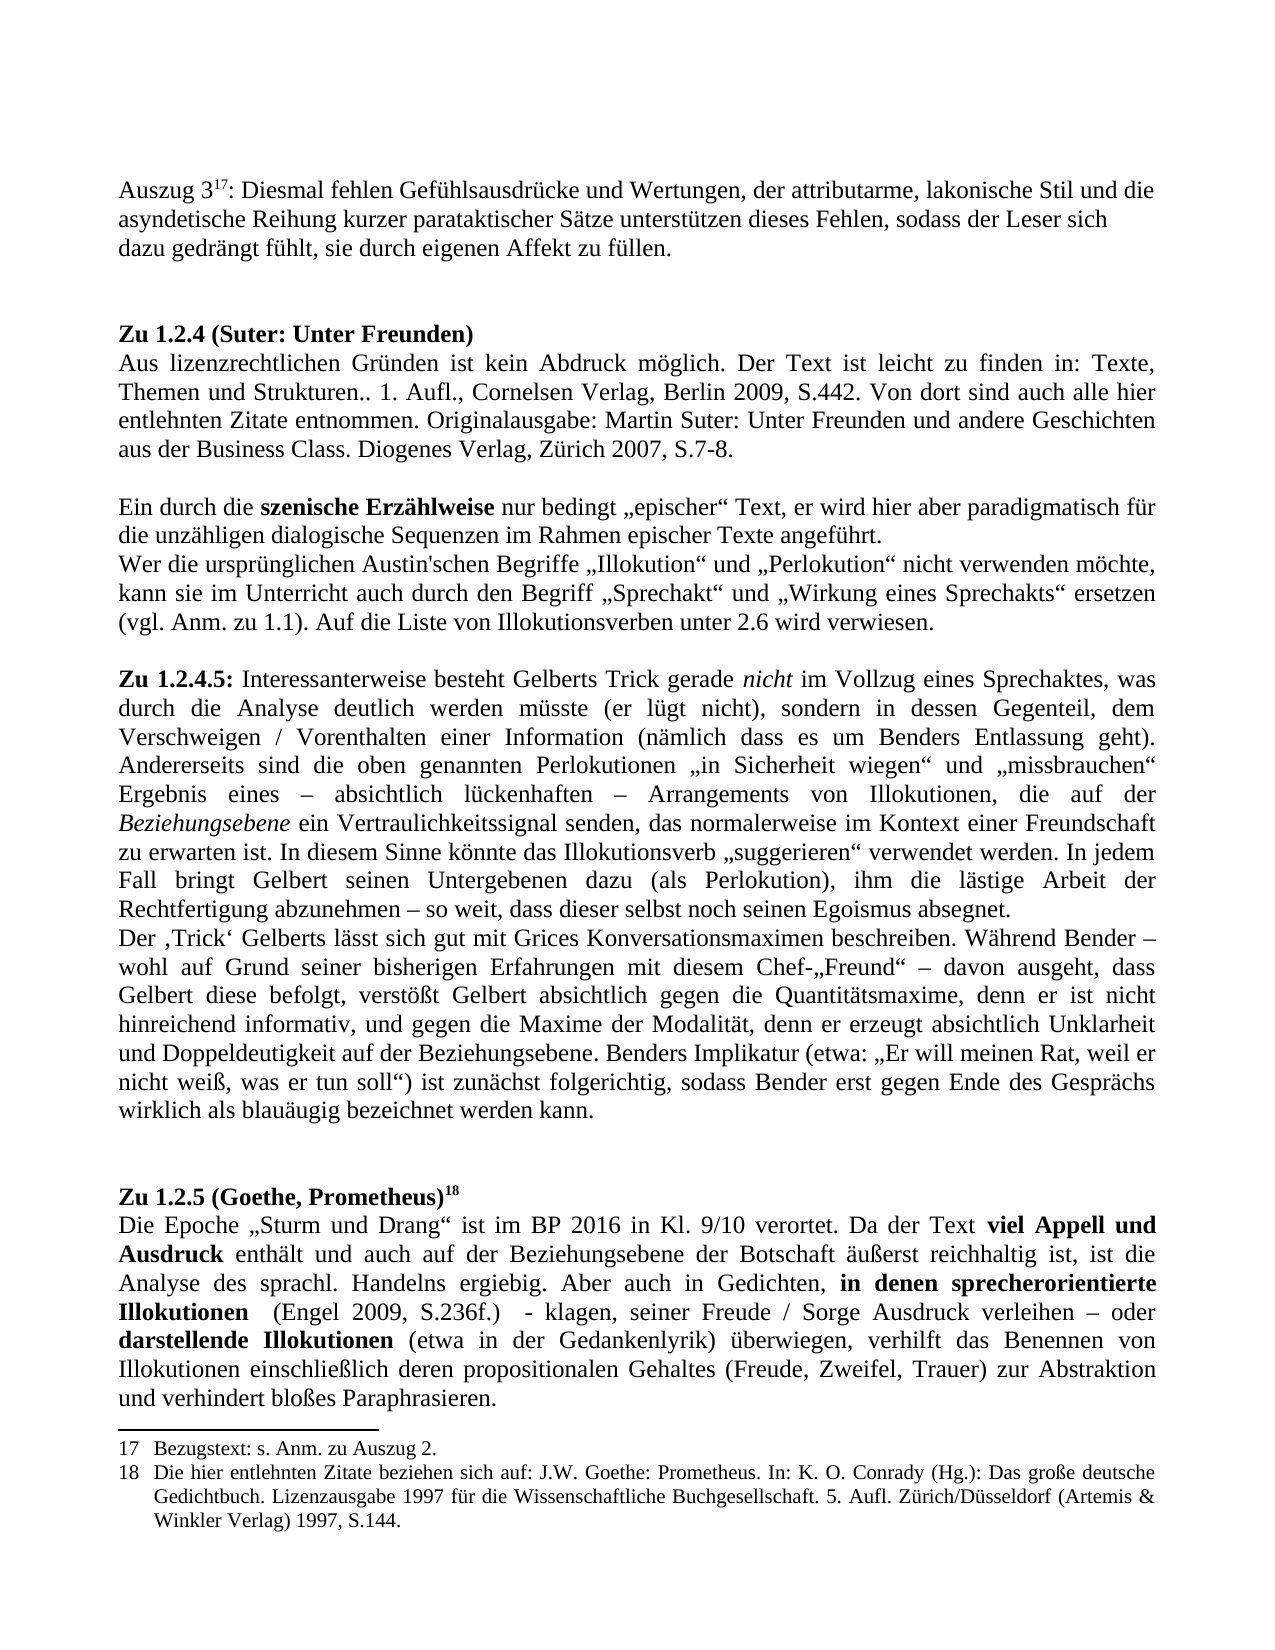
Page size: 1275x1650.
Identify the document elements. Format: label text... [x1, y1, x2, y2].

text Ein durch die szenische Erzählweise nur bedingt „epischer“ Text, er wird hier aber paradigmatisch für die unzähligen dialogische Sequenzen im Rahmen epischer Texte angeführt. [118, 492, 1157, 549]
text Auszug 3: Diesmal fehlen Gefühlsausdrücke und Wertungen, der attributarme, lakonische Stil und die asyndetische Reihung kurzer parataktischer Sätze unterstützen dieses Fehlen, sodass der Leser sich dazu gedrängt fühlt, sie durch eigenen Affekt zu füllen. [118, 176, 1157, 262]
text Zu 1.2.5 (Goethe, Prometheus) [118, 1182, 1157, 1211]
text Zu 1.2.4.5: Interessanterweise besteht Gelberts Trick gerade nicht im Vollzug eines Sprechaktes, was durch die Analyse deutlich werden müsste (er lügt nicht), sondern in dessen Gegenteil, dem Verschweigen / Vorenthalten einer Information (nämlich dass es um Benders Entlassung geht). Andererseits sind die oben genannten Perlokutionen „in Sicherheit wiegen“ und „missbrauchen“ Ergebnis eines – absichtlich lückenhaften – Arrangements von Illokutionen, die auf der Beziehungsebene ein Vertraulichkeitssignal senden, das normalerweise im Kontext einer Freundschaft zu erwarten ist. In diesem Sinne könnte das Illokutionsverb „suggerieren“ verwendet werden. In jedem Fall bringt Gelbert seinen Untergebenen dazu (als Perlokution), ihm die lästige Arbeit der Rechtfertigung abzunehmen – so weit, dass dieser selbst noch seinen Egoismus absegnet. [118, 664, 1157, 923]
text Wer die ursprünglichen Austin'schen Begriffe „Illokution“ und „Perlokution“ nicht verwenden möchte, kann sie im Unterricht auch durch den Begriff „Sprechakt“ und „Wirkung eines Sprechakts“ ersetzen (vgl. Anm. zu 1.1). Auf die Liste von Illokutionsverben unter 2.6 wird verwiesen. [118, 549, 1157, 636]
text Aus lizenzrechtlichen Gründen ist kein Abdruck möglich. Der Text ist leicht zu finden in: Texte, Themen und Strukturen.. 1. Aufl., Cornelsen Verlag, Berlin 2009, S.442. Von dort sind auch alle hier entlehnten Zitate entnommen. Originalausgabe: Martin Suter: Unter Freunden und andere Geschichten aus der Business Class. Diogenes Verlag, Zürich 2007, S.7-8. [118, 348, 1157, 463]
text Zu 1.2.4 (Suter: Unter Freunden) [118, 319, 1157, 348]
text Die Epoche „Sturm und Drang“ ist im BP 2016 in Kl. 9/10 verortet. Da der Text viel Appell und Ausdruck enthält und auch auf der Beziehungsebene der Botschaft äußerst reichhaltig ist, ist die Analyse des sprachl. Handelns ergiebig. Aber auch in Gedichten, in denen sprecherorientierte Illokutionen (Engel 2009, S.236f.) - klagen, seiner Freude / Sorge Ausdruck verleihen – oder darstellende Illokutionen (etwa in der Gedankenlyrik) überwiegen, verhilft das Benennen von Illokutionen einschließlich deren propositionalen Gehaltes (Freude, Zweifel, Trauer) zur Abstraktion und verhindert bloßes Paraphrasieren. [118, 1211, 1157, 1412]
text Der ‚Trick‘ Gelberts lässt sich gut mit Grices Konversationsmaximen beschreiben. Während Bender – wohl auf Grund seiner bisherigen Erfahrungen mit diesem Chef-„Freund“ – davon ausgeht, dass Gelbert diese befolgt, verstößt Gelbert absichtlich gegen die Quantitätsmaxime, denn er ist nicht hinreichend informativ, und gegen die Maxime der Modalität, denn er erzeugt absichtlich Unklarheit und Doppeldeutigkeit auf der Beziehungsebene. Benders Implikatur (etwa: „Er will meinen Rat, weil er nicht weiß, was er tun soll“) ist zunächst folgerichtig, sodass Bender erst gegen Ende des Gesprächs wirklich als blauäugig bezeichnet werden kann. [118, 923, 1157, 1124]
